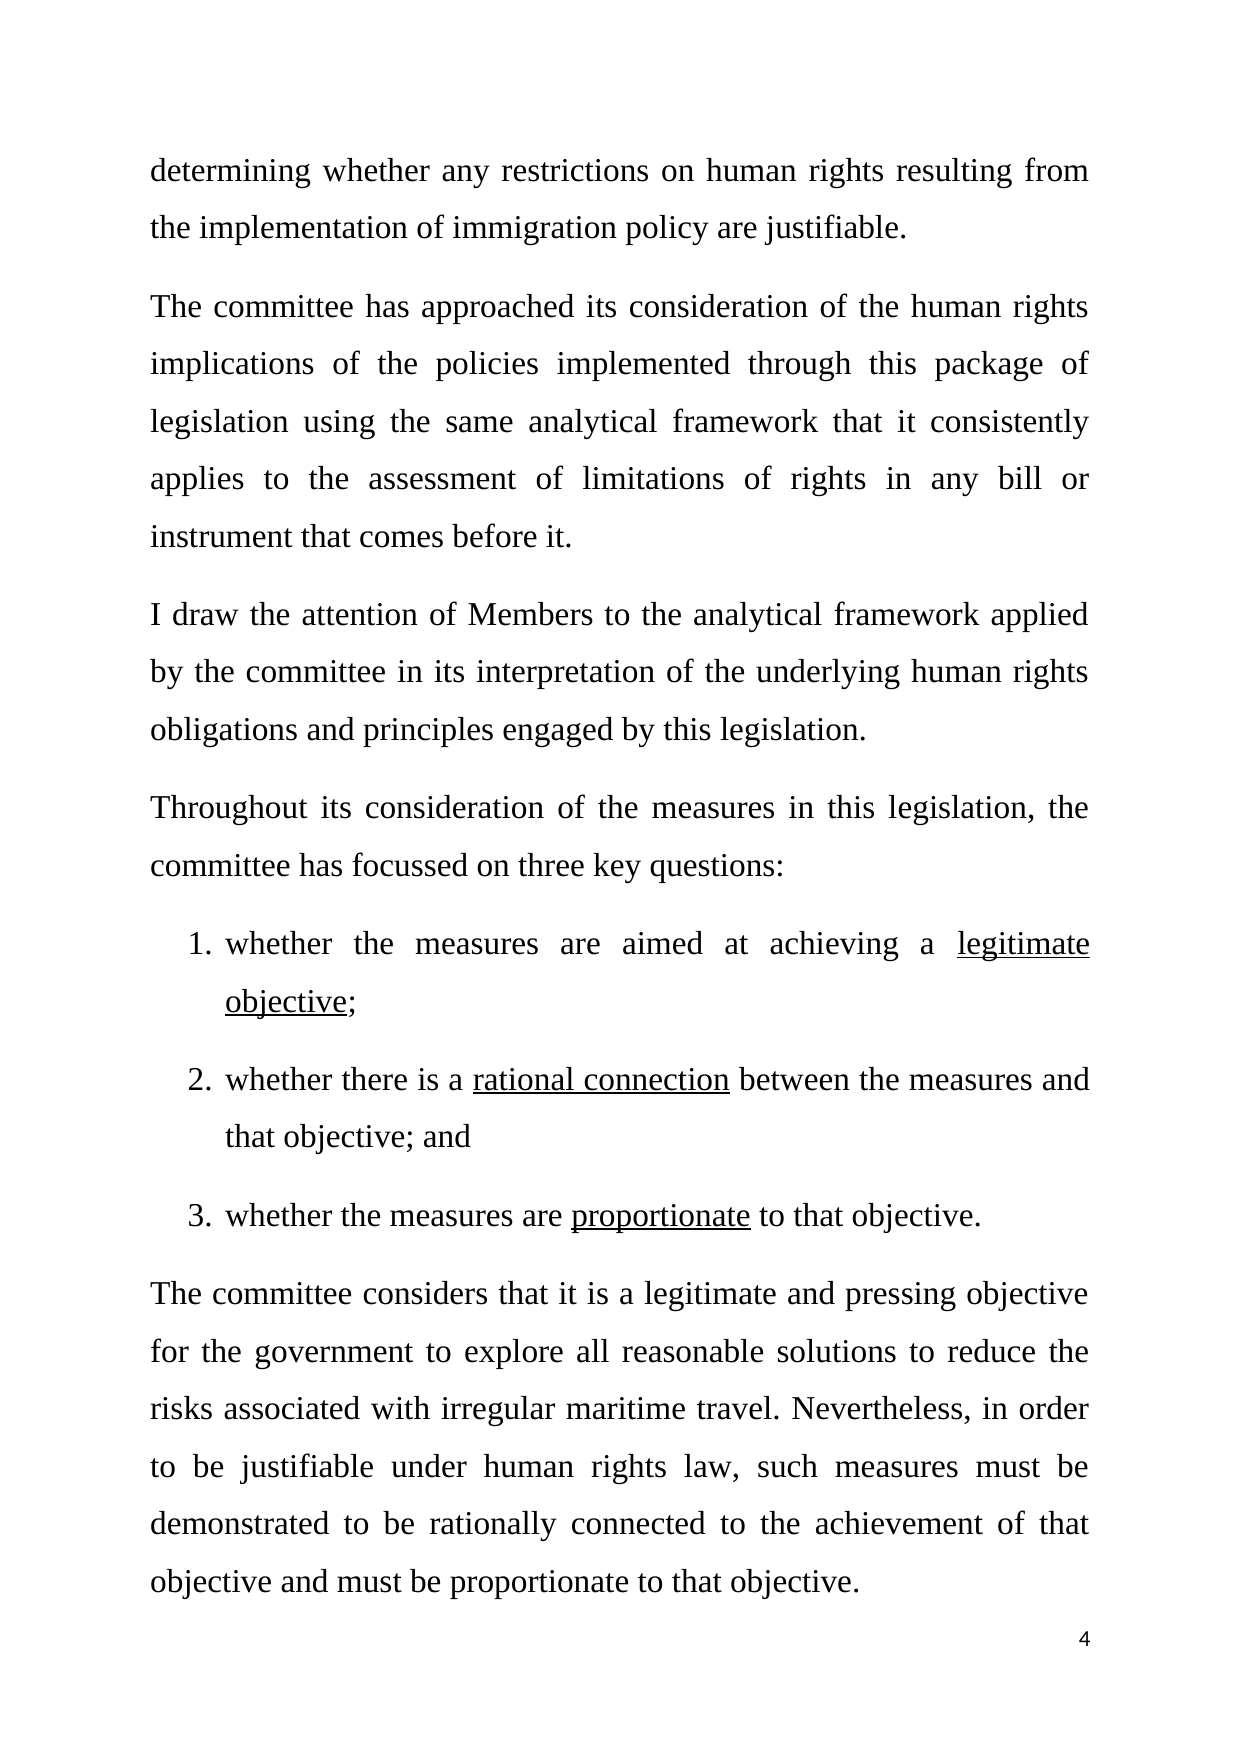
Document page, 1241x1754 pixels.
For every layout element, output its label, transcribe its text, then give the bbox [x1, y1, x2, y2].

text I draw the attention of Members to the analytical framework applied by the committee in its interpretation of the underlying human rights obligations and principles engaged by this legislation. [150, 594, 1090, 747]
list whether the measures are aimed at achieving a legitimate objective; [187, 923, 1090, 1019]
list whether there is a rational connection between the measures and that objective; and [187, 1059, 1090, 1155]
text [150, 150, 1090, 246]
text Throughout its consideration of the measures in this legislation, the committee has focussed on three key questions: [150, 787, 1090, 883]
text The committee has approached its consideration of the human rights implications of the policies implemented through this package of legislation using the same analytical framework that it consistently applies to the assessment of limitations of rights in any bill or instrument that comes before it. [150, 286, 1090, 554]
text The committee considers that it is a legitimate and pressing objective for the government to explore all reasonable solutions to reduce the risks associated with irregular maritime travel. Nevertheless, in order to be justifiable under human rights law, such measures must be demonstrated to be rationally connected to the achievement of that objective and must be proportionate to that objective. [150, 1273, 1090, 1599]
list whether the measures are proportionate to that objective. [187, 1195, 1090, 1233]
